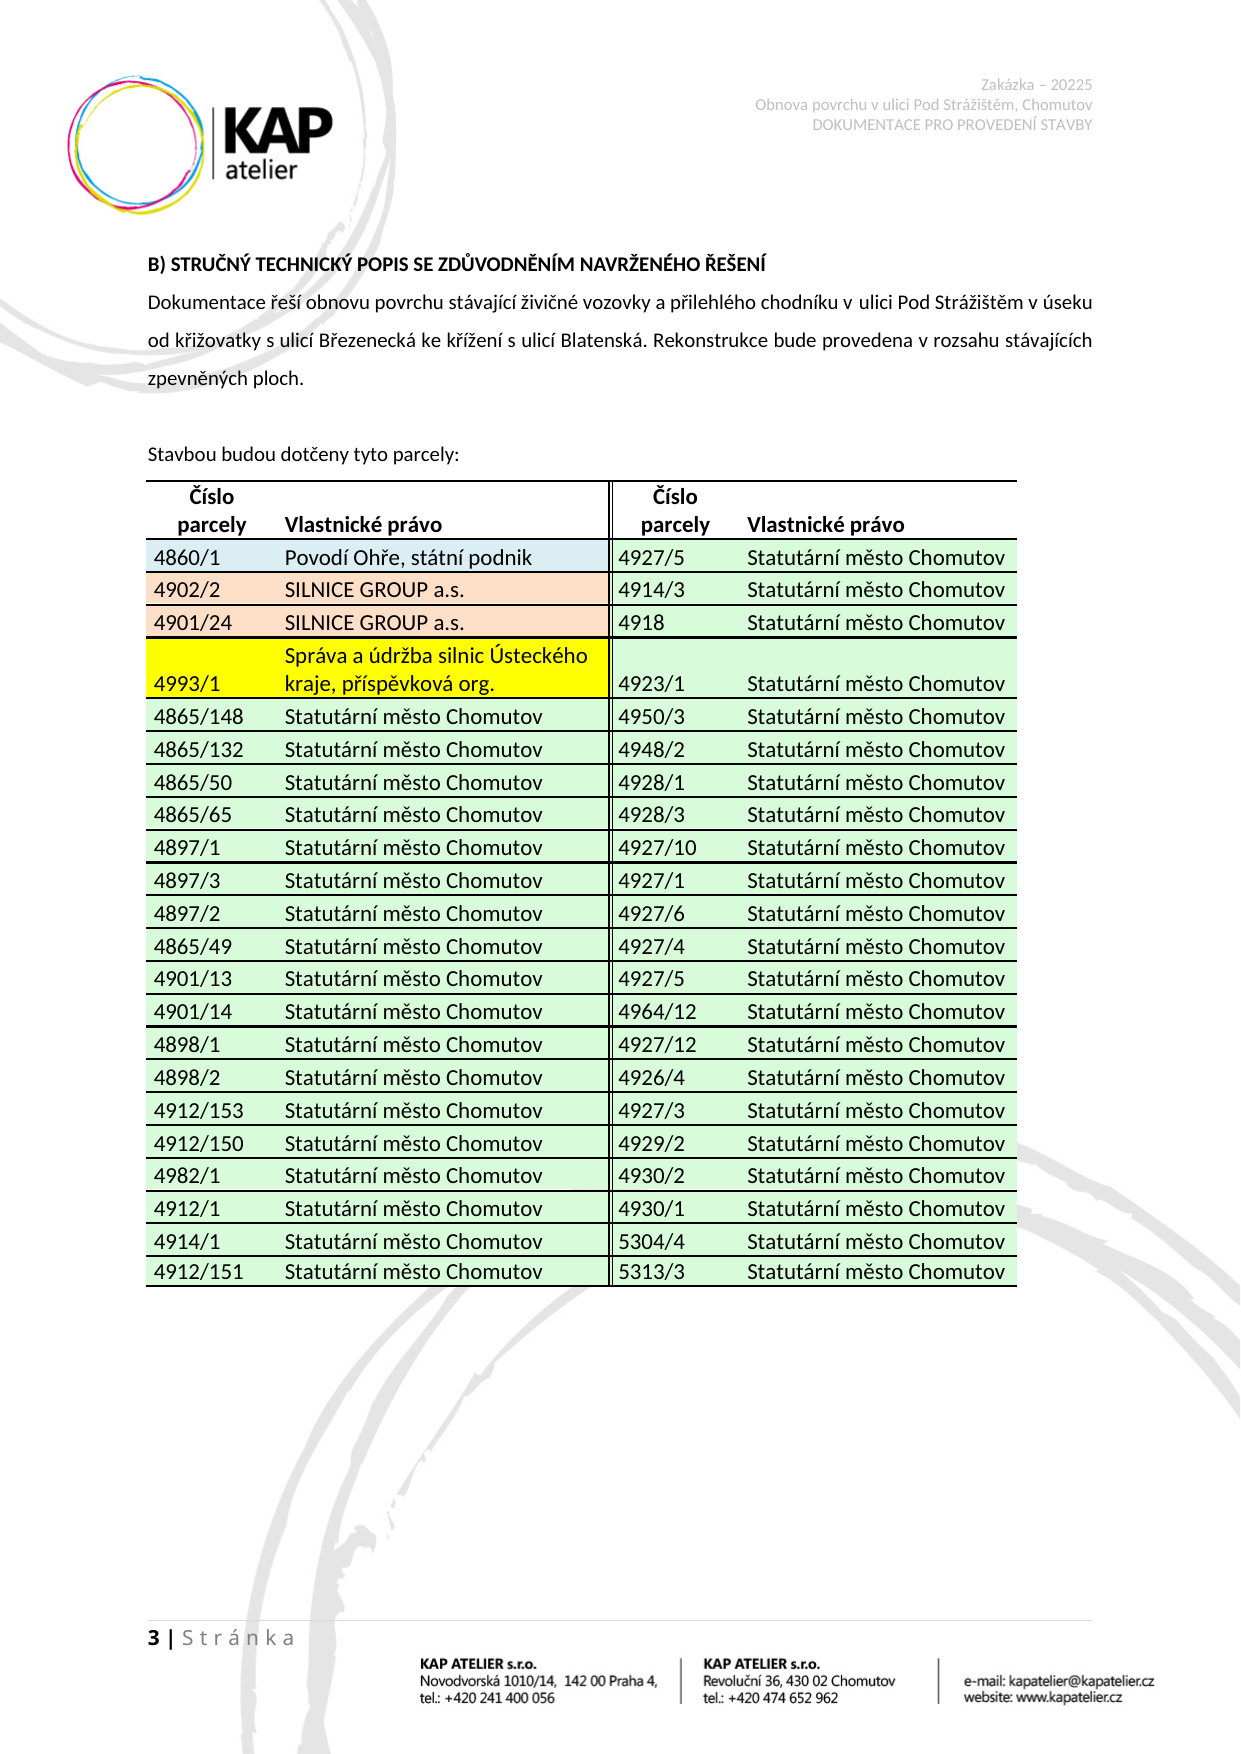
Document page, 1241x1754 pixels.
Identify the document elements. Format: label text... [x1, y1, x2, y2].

table_header Vlastnické právo [277, 482, 608, 538]
table_cell 4964/12 [613, 995, 740, 1025]
table_cell Statutární město Chomutov [740, 1093, 1017, 1124]
table_cell Statutární město Chomutov [277, 995, 608, 1025]
text Stavbou budou dotčeny tyto parcely: [148, 442, 1092, 467]
table_cell Statutární město Chomutov [277, 929, 608, 960]
table_cell 4927/4 [613, 929, 740, 960]
table_cell Statutární město Chomutov [740, 962, 1017, 993]
table_cell Statutární město Chomutov [740, 798, 1017, 828]
table_cell 4914/1 [146, 1224, 277, 1255]
table_cell 4929/2 [613, 1126, 740, 1157]
table_cell Statutární město Chomutov [740, 1224, 1017, 1255]
table_cell SILNICE GROUP a.s. [277, 573, 608, 603]
table_cell 4897/3 [146, 864, 277, 894]
table_cell 4901/24 [146, 606, 277, 636]
table_cell Statutární město Chomutov [277, 896, 608, 927]
table_cell Statutární město Chomutov [277, 765, 608, 796]
table_cell Statutární město Chomutov [740, 639, 1017, 697]
table_cell 4865/148 [146, 699, 277, 730]
table_cell 4898/2 [146, 1060, 277, 1091]
table_cell 4927/1 [613, 864, 740, 894]
table_cell Statutární město Chomutov [277, 1159, 608, 1189]
table_cell 4902/2 [146, 573, 277, 603]
table_cell Statutární město Chomutov [740, 699, 1017, 730]
table_cell 4927/5 [613, 962, 740, 993]
table_cell Statutární město Chomutov [277, 864, 608, 894]
table_cell Statutární město Chomutov [740, 1126, 1017, 1157]
table_cell Statutární město Chomutov [740, 896, 1017, 927]
table_cell 4865/50 [146, 765, 277, 796]
table_cell Statutární město Chomutov [740, 831, 1017, 861]
table_cell Statutární město Chomutov [277, 1126, 608, 1157]
table_cell Statutární město Chomutov [740, 929, 1017, 960]
table_cell SILNICE GROUP a.s. [277, 606, 608, 636]
table_cell Statutární město Chomutov [277, 1192, 608, 1222]
table_cell 5304/4 [613, 1224, 740, 1255]
table_cell 4927/3 [613, 1093, 740, 1124]
table_cell 4928/1 [613, 765, 740, 796]
table_cell 4912/153 [146, 1093, 277, 1124]
subtitle B) STRUČNÝ TECHNICKÝ POPIS SE ZDŮVODNĚNÍM NAVRŽENÉHO ŘEŠENÍ [148, 251, 1092, 276]
table_cell 4901/13 [146, 962, 277, 993]
table_cell 4927/10 [613, 831, 740, 861]
table_cell Statutární město Chomutov [277, 1093, 608, 1124]
table_cell 4930/1 [613, 1192, 740, 1222]
table_cell Statutární město Chomutov [277, 732, 608, 763]
table_cell 4912/1 [146, 1192, 277, 1222]
table_cell 4897/2 [146, 896, 277, 927]
table_cell Statutární město Chomutov [740, 606, 1017, 636]
table_cell 4865/132 [146, 732, 277, 763]
text Dokumentace řeší obnovu povrchu stávající živičné vozovky a přilehlého chodníku v ulici Pod Strážištěm v úseku od křižovatky s ulicí Březenecká ke křížení s ulicí Blatenská. Rekonstrukce bude provedena v rozsahu stávajících zpevněných ploch. [148, 289, 1092, 391]
table_cell 4860/1 [146, 540, 277, 571]
table_cell Statutární město Chomutov [740, 1257, 1017, 1285]
table_cell 4927/12 [613, 1028, 740, 1058]
picture [0, 0, 1241, 1754]
table_cell 4928/3 [613, 798, 740, 828]
table_cell Statutární město Chomutov [740, 573, 1017, 603]
table_cell Statutární město Chomutov [740, 1159, 1017, 1189]
table_cell Statutární město Chomutov [740, 540, 1017, 571]
table_cell 4897/1 [146, 831, 277, 861]
table_cell 4865/49 [146, 929, 277, 960]
table_cell Statutární město Chomutov [740, 732, 1017, 763]
table_cell Statutární město Chomutov [277, 798, 608, 828]
table_cell Statutární město Chomutov [277, 1257, 608, 1285]
table_cell Statutární město Chomutov [740, 864, 1017, 894]
table_cell Statutární město Chomutov [740, 1028, 1017, 1058]
table_header Vlastnické právo [740, 482, 1017, 538]
table_cell 4914/3 [613, 573, 740, 603]
table_cell 4927/6 [613, 896, 740, 927]
table_cell Správa a údržba silnic Ústeckého kraje, příspěvková org. [277, 639, 608, 697]
table_cell Statutární město Chomutov [277, 1028, 608, 1058]
table_cell 4923/1 [613, 639, 740, 697]
table_cell 4926/4 [613, 1060, 740, 1091]
table_header Číslo parcely [146, 482, 277, 538]
table_cell 4865/65 [146, 798, 277, 828]
table_header Číslo parcely [613, 482, 740, 538]
table_cell 4898/1 [146, 1028, 277, 1058]
table_cell Statutární město Chomutov [740, 1192, 1017, 1222]
table_cell Statutární město Chomutov [277, 699, 608, 730]
table_cell 5313/3 [613, 1257, 740, 1285]
table_cell 4912/151 [146, 1257, 277, 1285]
table_cell 4950/3 [613, 699, 740, 730]
table_cell Statutární město Chomutov [740, 995, 1017, 1025]
table_cell 4930/2 [613, 1159, 740, 1189]
table_cell 4901/14 [146, 995, 277, 1025]
table_cell 4982/1 [146, 1159, 277, 1189]
table_cell 4993/1 [146, 639, 277, 697]
table_cell Statutární město Chomutov [277, 831, 608, 861]
table_cell Statutární město Chomutov [277, 1224, 608, 1255]
table_cell Statutární město Chomutov [277, 962, 608, 993]
table_cell Povodí Ohře, státní podnik [277, 540, 608, 571]
table_cell 4927/5 [613, 540, 740, 571]
table_cell Statutární město Chomutov [277, 1060, 608, 1091]
table_cell 4948/2 [613, 732, 740, 763]
table_cell 4912/150 [146, 1126, 277, 1157]
table_cell Statutární město Chomutov [740, 1060, 1017, 1091]
table_cell 4918 [613, 606, 740, 636]
table_cell Statutární město Chomutov [740, 765, 1017, 796]
